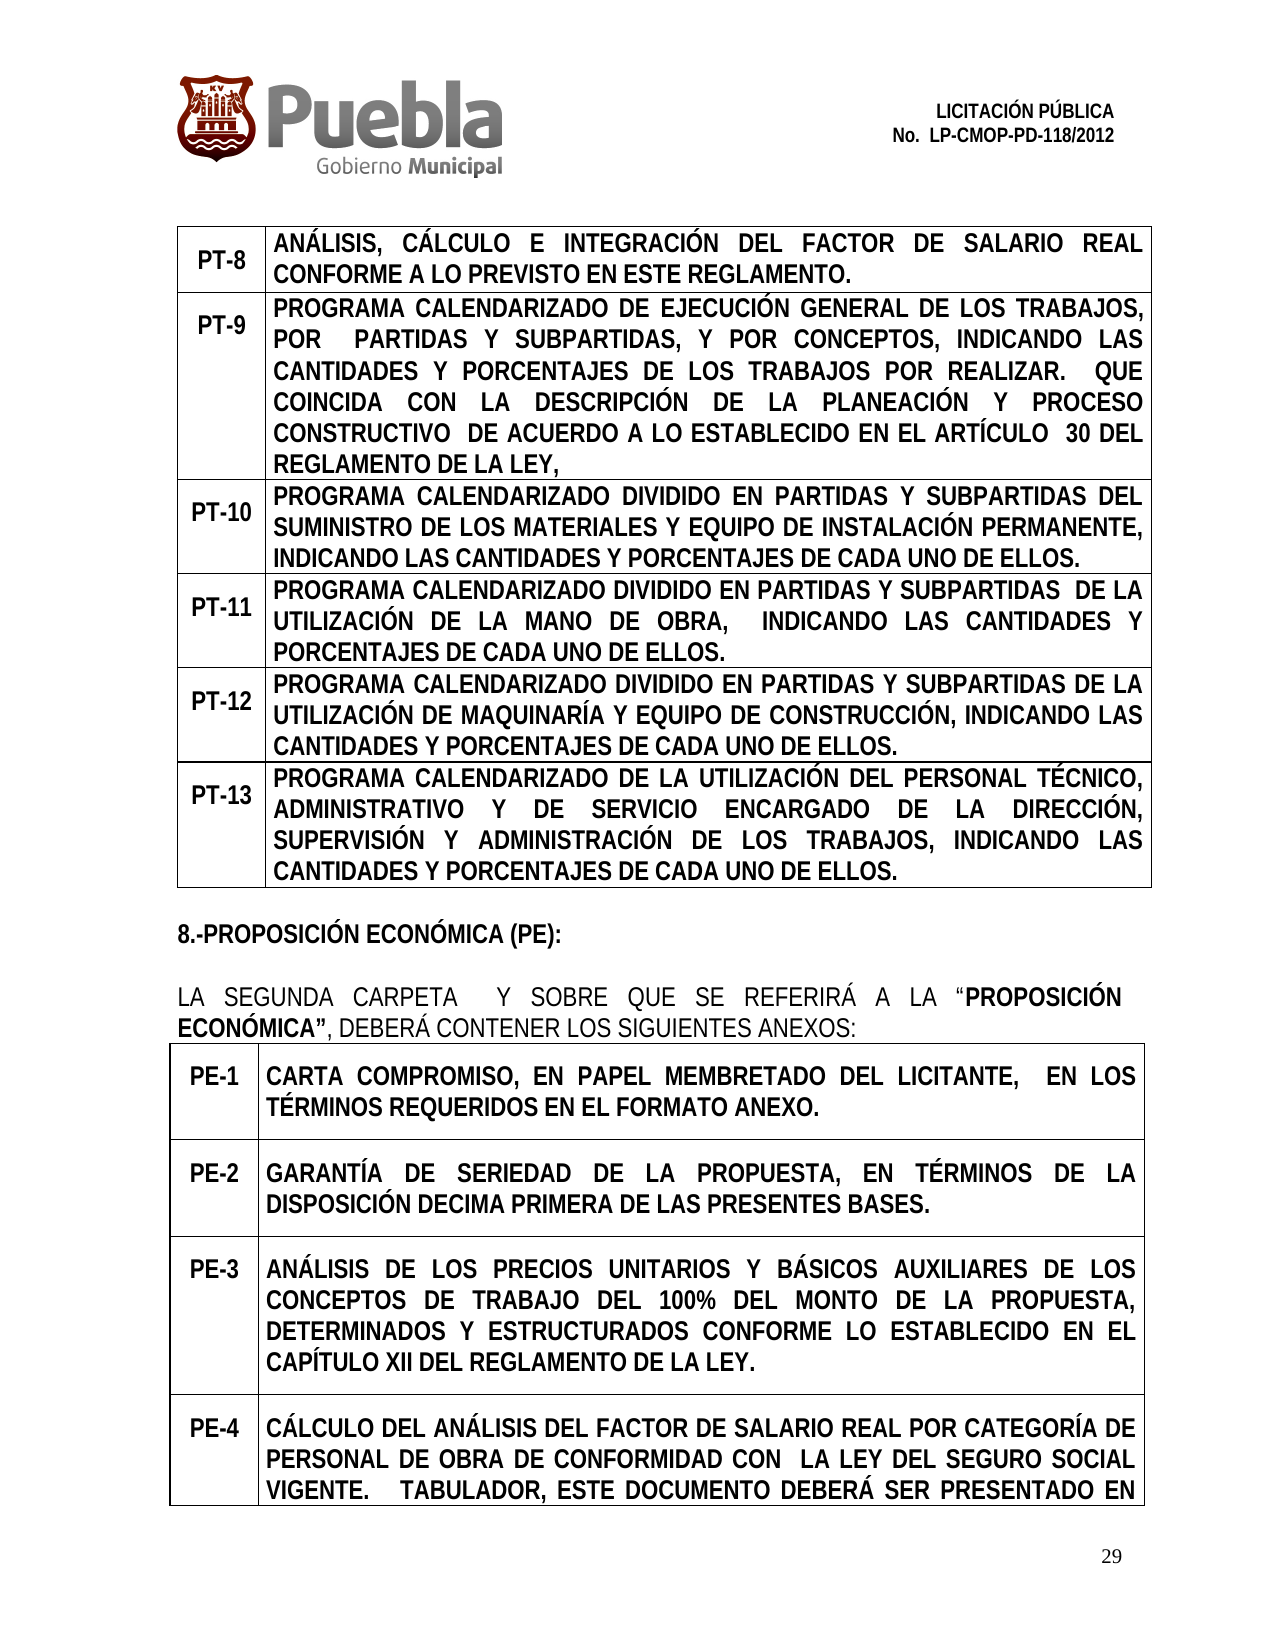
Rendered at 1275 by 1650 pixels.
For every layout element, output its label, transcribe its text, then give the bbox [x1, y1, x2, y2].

table_cell PT-11 [178, 574, 265, 667]
table_cell PT-12 [178, 668, 265, 761]
table_cell ANÁLISIS DE LOS PRECIOS UNITARIOS Y BÁSICOS AUXILIARES DE LOS CONCEPTOS DE TRABAJO DEL 100% DEL MONTO DE LA PROPUESTA, DETERMINADOS Y ESTRUCTURADOS CONFORME LO ESTABLECIDO EN EL CAPÍTULO XII DEL REGLAMENTO DE LA LEY. [259, 1237, 1144, 1394]
table_cell PT-9 [178, 293, 265, 479]
text 8.-PROPOSICIÓN ECONÓMICA (PE): [177, 919, 1122, 950]
table_cell PROGRAMA CALENDARIZADO DE LA UTILIZACIÓN DEL PERSONAL TÉCNICO, ADMINISTRATIVO Y DE SERVICIO ENCARGADO DE LA DIRECCIÓN, SUPERVISIÓN Y ADMINISTRACIÓN DE LOS TRABAJOS, INDICANDO LAS CANTIDADES Y PORCENTAJES DE CADA UNO DE ELLOS. [266, 763, 1151, 887]
table_cell PT-10 [178, 480, 265, 573]
table_cell PT-8 [178, 227, 265, 292]
table_cell PE-2 [171, 1140, 258, 1236]
table_cell PROGRAMA CALENDARIZADO DIVIDIDO EN PARTIDAS Y SUBPARTIDAS DE LA UTILIZACIÓN DE MAQUINARÍA Y EQUIPO DE CONSTRUCCIÓN, INDICANDO LAS CANTIDADES Y PORCENTAJES DE CADA UNO DE ELLOS. [266, 668, 1151, 761]
table_cell GARANTÍA DE SERIEDAD DE LA PROPUESTA, EN TÉRMINOS DE LA DISPOSICIÓN DECIMA PRIMERA DE LAS PRESENTES BASES. [259, 1140, 1144, 1236]
table_cell PT-13 [178, 763, 265, 887]
table_cell PROGRAMA CALENDARIZADO DE EJECUCIÓN GENERAL DE LOS TRABAJOS, POR PARTIDAS Y SUBPARTIDAS, Y POR CONCEPTOS, INDICANDO LAS CANTIDADES Y PORCENTAJES DE LOS TRABAJOS POR REALIZAR. QUE COINCIDA CON LA DESCRIPCIÓN DE LA PLANEACIÓN Y PROCESO CONSTRUCTIVO DE ACUERDO A LO ESTABLECIDO EN EL ARTÍCULO 30 DEL REGLAMENTO DE LA LEY, [266, 293, 1151, 479]
table_cell ANÁLISIS, CÁLCULO E INTEGRACIÓN DEL FACTOR DE SALARIO REAL CONFORME A LO PREVISTO EN ESTE REGLAMENTO. [266, 227, 1151, 292]
table_cell PROGRAMA CALENDARIZADO DIVIDIDO EN PARTIDAS Y SUBPARTIDAS DE LA UTILIZACIÓN DE LA MANO DE OBRA, INDICANDO LAS CANTIDADES Y PORCENTAJES DE CADA UNO DE ELLOS. [266, 574, 1151, 667]
picture [177, 75, 502, 178]
table_cell PE-4 [171, 1395, 258, 1505]
table_header CARTA COMPROMISO, EN PAPEL MEMBRETADO DEL LICITANTE, EN LOS TÉRMINOS REQUERIDOS EN EL FORMATO ANEXO. [259, 1044, 1144, 1139]
table_header PE-1 [171, 1044, 258, 1139]
table_cell PROGRAMA CALENDARIZADO DIVIDIDO EN PARTIDAS Y SUBPARTIDAS DEL SUMINISTRO DE LOS MATERIALES Y EQUIPO DE INSTALACIÓN PERMANENTE, INDICANDO LAS CANTIDADES Y PORCENTAJES DE CADA UNO DE ELLOS. [266, 480, 1151, 573]
text LA SEGUNDA CARPETA Y SOBRE QUE SE REFERIRÁ A LA “PROPOSICIÓN ECONÓMICA”, DEBERÁ CONTENER LOS SIGUIENTES ANEXOS: [177, 981, 1122, 1043]
table_cell PE-3 [171, 1237, 258, 1394]
